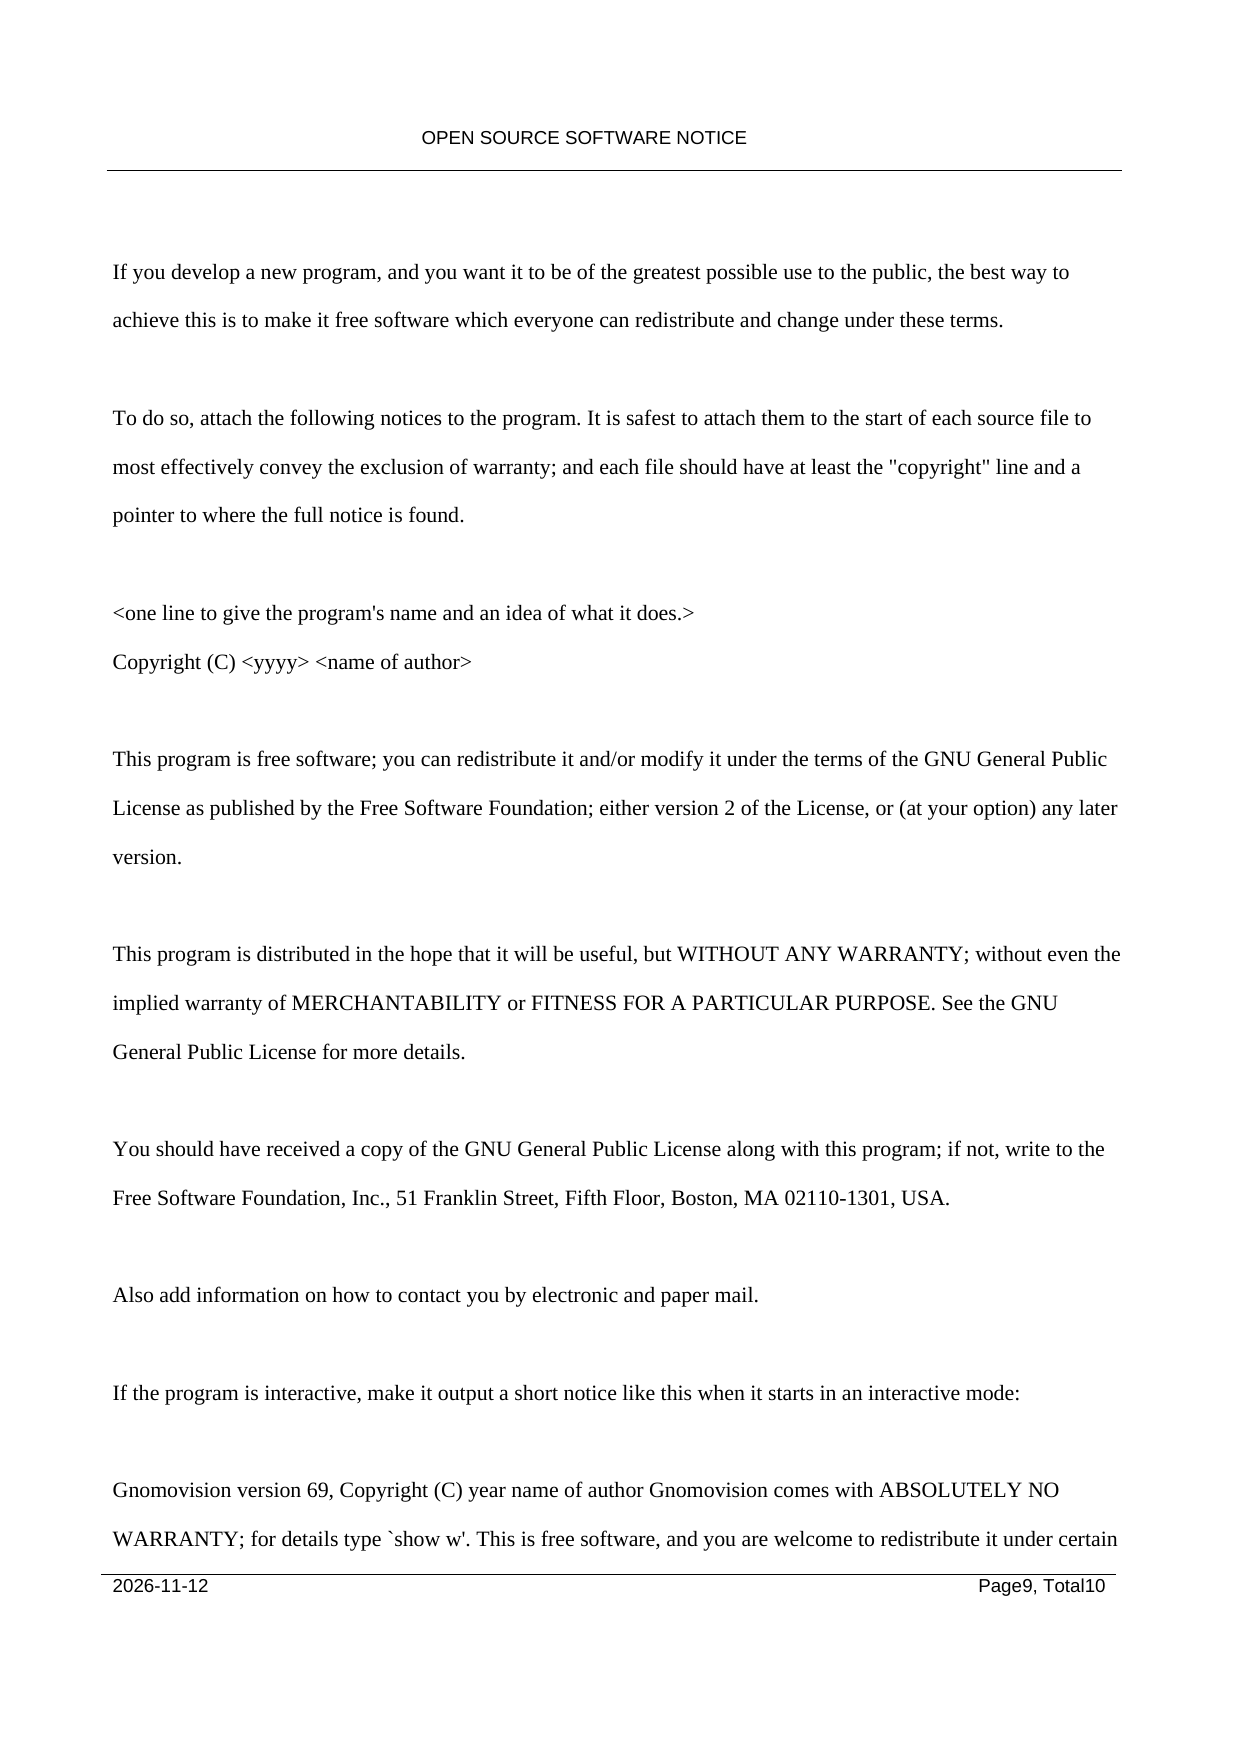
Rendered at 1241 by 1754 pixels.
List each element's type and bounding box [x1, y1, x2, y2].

text [112, 206, 1128, 1555]
